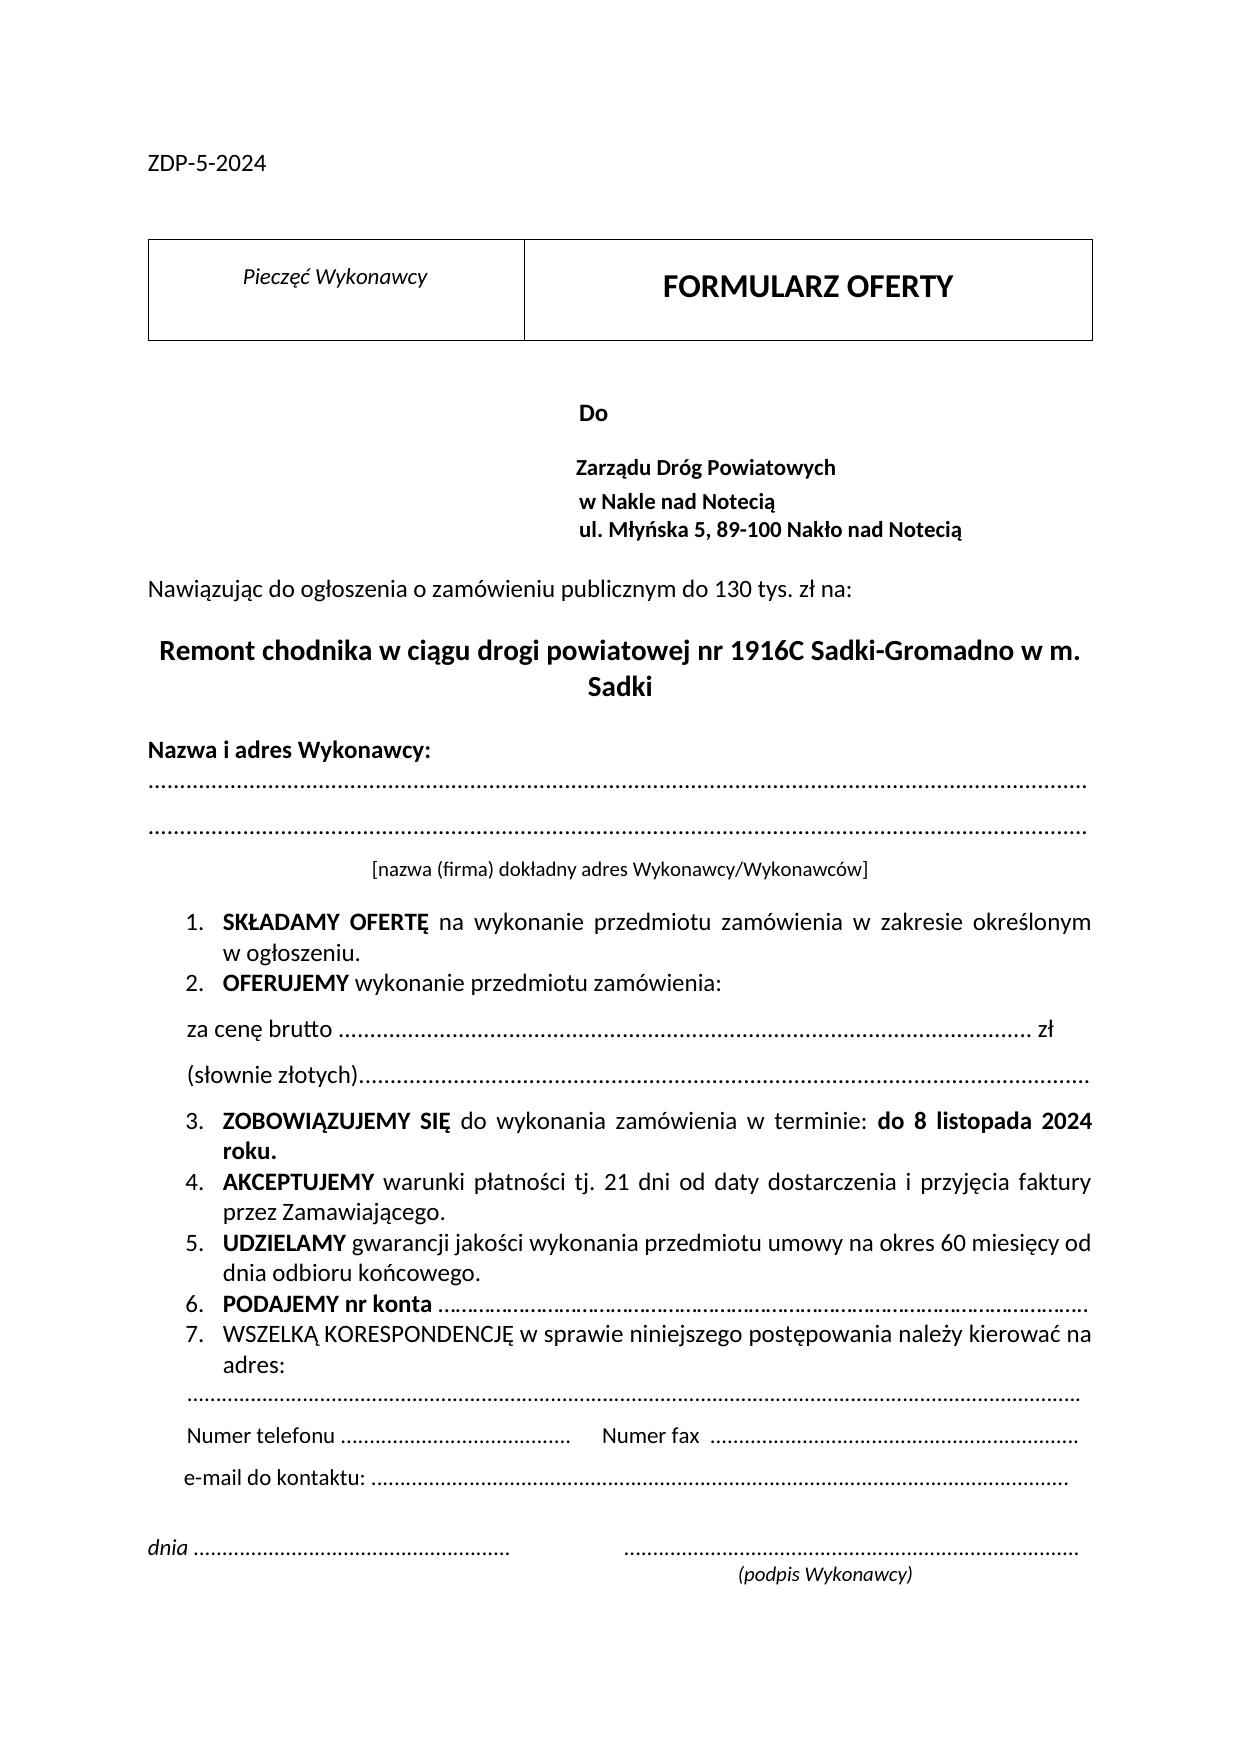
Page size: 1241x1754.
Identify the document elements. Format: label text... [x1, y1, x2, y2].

text Numer telefonu ........................................ Numer fax ................................................................ [187, 1421, 1093, 1449]
list WSZELKĄ KORESPONDENCJĘ w sprawie niniejszego postępowania należy kierować na adres: [185, 1318, 1093, 1379]
text Nazwa i adres Wykonawcy: [148, 734, 1093, 764]
text e-mail do kontaktu: ......................................................................................................................... [148, 1463, 1093, 1491]
list PODAJEMY nr konta ………………………………………………………………………………………………….. [185, 1288, 1093, 1318]
text Remont chodnika w ciągu drogi powiatowej nr 1916C Sadki-Gromadno w m. Sadki [148, 632, 1093, 703]
subtitle Zarządu Dróg Powiatowych [576, 453, 1093, 481]
text w Nakle nad Notecią [579, 487, 1093, 515]
list AKCEPTUJEMY warunki płatności tj. 21 dni od daty dostarczenia i przyjęcia faktury przez Zamawiającego. [185, 1166, 1093, 1227]
text za cenę brutto .............................................................................................................. zł (słownie złotych).................................................................................................................... [187, 1013, 1093, 1089]
text ........................................................................................................................................................... [187, 1379, 1093, 1407]
text ..................................................................................................................................................... [148, 810, 1093, 841]
list OFERUJEMY wykonanie przedmiotu zamówienia: [185, 968, 1093, 998]
text Do [579, 397, 1093, 428]
text ul. Młyńska 5, 89-100 Nakło nad Notecią [579, 515, 1093, 543]
text [nazwa (firma) dokładny adres Wykonawcy/Wykonawców] [148, 856, 1093, 881]
text ..................................................................................................................................................... [148, 764, 1093, 795]
text (podpis Wykonawcy) [664, 1561, 1093, 1586]
list UDZIELAMY gwarancji jakości wykonania przedmiotu umowy na okres 60 miesięcy od dnia odbioru końcowego. [185, 1227, 1093, 1288]
text dnia ....................................................... ............................................................................... [148, 1533, 1093, 1561]
table_header Pieczęć Wykonawcy [149, 240, 524, 340]
text ZDP-5-2024 [148, 148, 1093, 178]
list ZOBOWIĄZUJEMY SIĘ do wykonania zamówienia w terminie: do 8 listopada 2024 roku. [185, 1105, 1093, 1166]
table_header FORMULARZ OFERTY [525, 240, 1092, 340]
list SKŁADAMY OFERTĘ na wykonanie przedmiotu zamówienia w zakresie określonym w ogłoszeniu. [185, 907, 1093, 968]
text Nawiązując do ogłoszenia o zamówieniu publicznym do 130 tys. zł na: [148, 573, 1093, 604]
